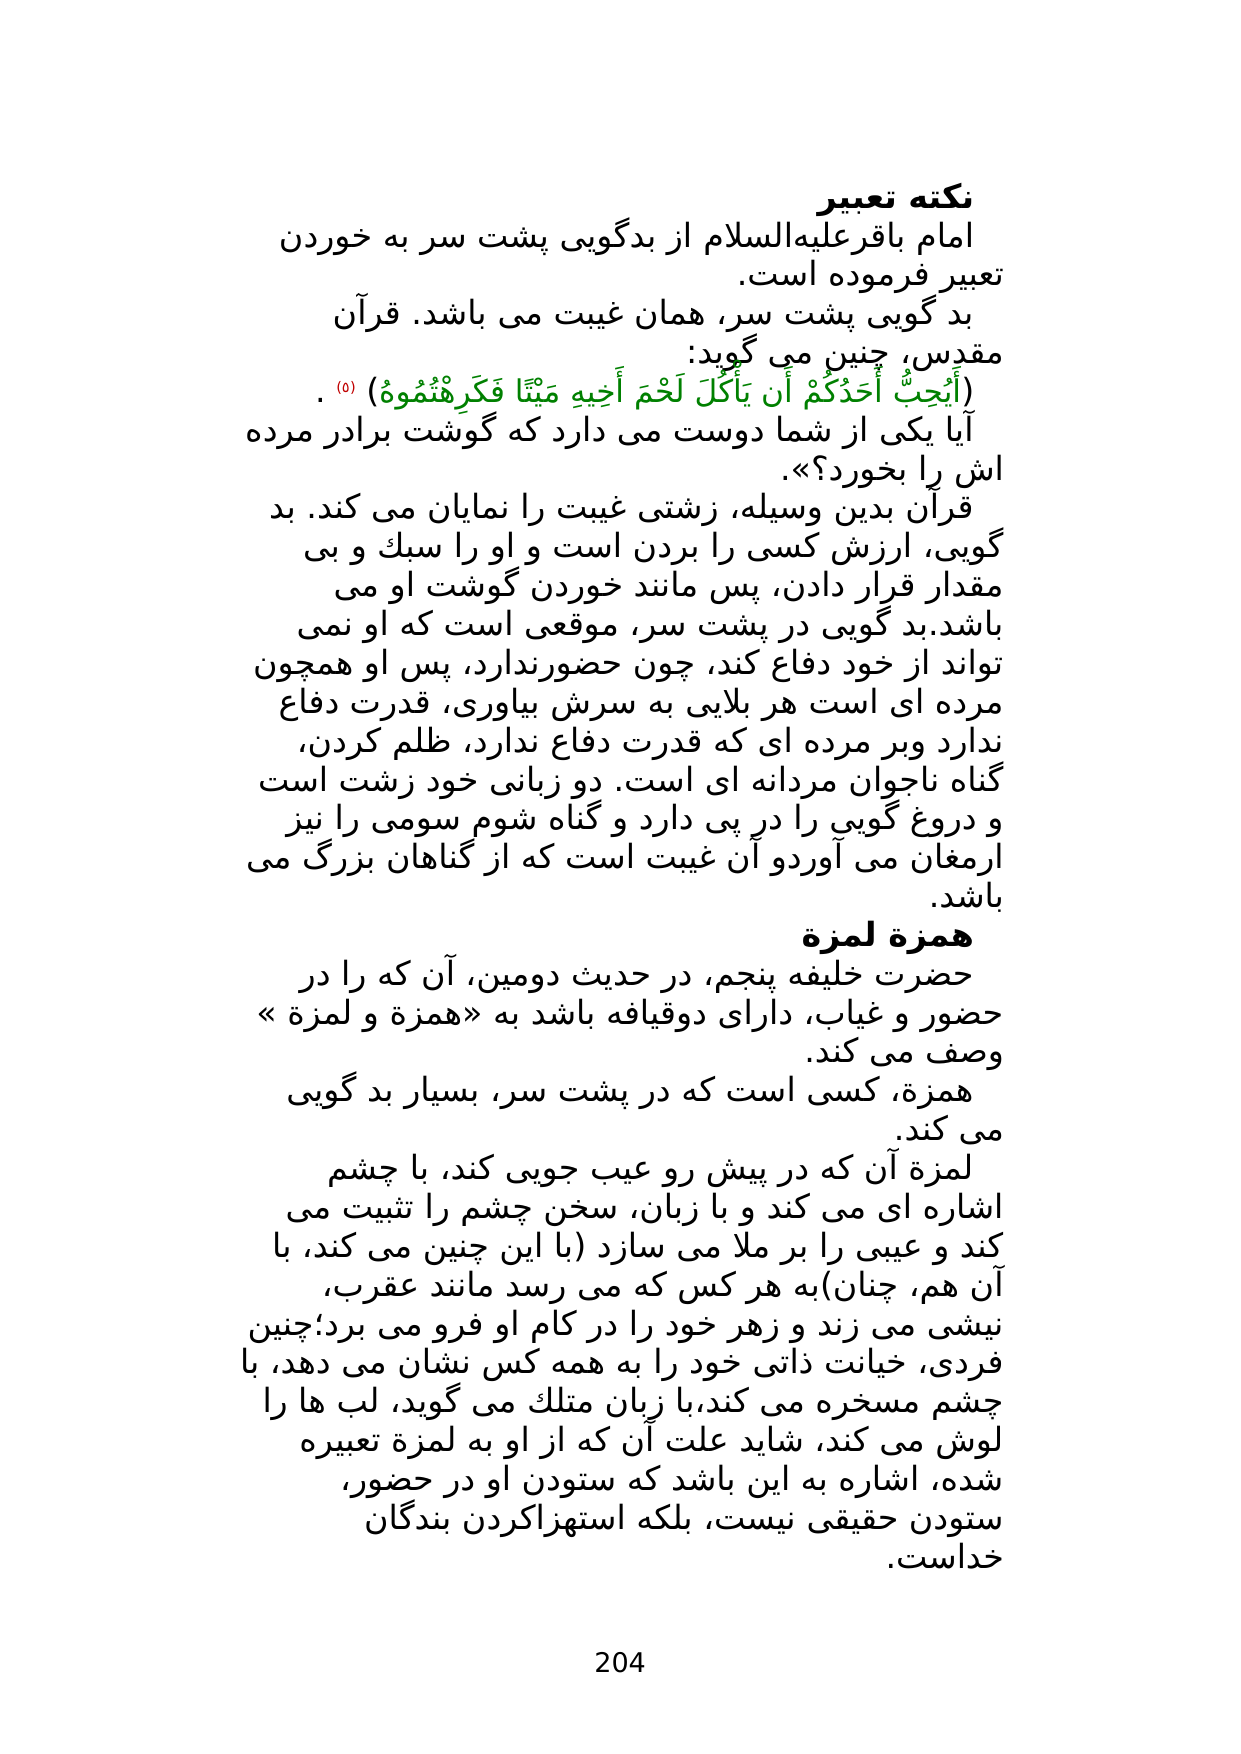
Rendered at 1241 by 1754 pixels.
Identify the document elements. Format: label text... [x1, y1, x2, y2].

text همزة، كسى است كه در پشت سر، بسيار بد گويى مى كند. [236, 1071, 1004, 1148]
text آيا يكى از شما دوست مى دارد كه گوشت برادر مرده اش را بخورد؟». [236, 410, 1004, 488]
text نكته تعبير [236, 177, 1004, 216]
text قرآن بدين وسيله، زشتى غيبت را نمايان مى كند. بد گويى، ارزش كسى را بردن است و او را سبك و بى مقدار قرار دادن، پس مانند خوردن گوشت او مى باشد.بد گويى در پشت سر، موقعى است كه او نمى تواند از خود دفاع كند، چون حضورندارد، پس او همچون مرده اى است هر بلايى به سرش بياورى، قدرت دفاع ندارد وبر مرده اى كه قدرت دفاع ندارد، ظلم كردن، گناه ناجوان مردانه اى است. دو زبانى خود زشت است و دروغ گويى را در پى دارد و گناه شوم سومى را نيز ارمغان مى آوردو آن غيبت است كه از گناهان بزرگ مى باشد. [236, 488, 1004, 915]
text حضرت خليفه پنجم، در حديث دومين، آن كه را در حضور و غياب، داراى دوقيافه باشد به «همزة و لمزة » وصف مى كند. [236, 954, 1004, 1071]
text همزة لمزة [236, 915, 1004, 954]
text بد گويى پشت سر، همان غيبت مى باشد. قرآن مقدس، چنين مى گويد: [236, 294, 1004, 371]
text امام باقرعليه‌السلام از بدگويى پشت سر به خوردن تعبير فرموده است. [236, 216, 1004, 294]
text لمزة آن كه در پيش رو عيب جويى كند، با چشم اشاره اى مى كند و با زبان، سخن چشم را تثبيت مى كند و عيبى را بر ملا مى سازد (با اين چنين مى كند، با آن هم، چنان)به هر كس كه مى رسد مانند عقرب، نيشى مى زند و زهر خود را در كام او فرو مى برد؛چنين فردى، خيانت ذاتى خود را به همه كس نشان مى دهد، با چشم مسخره مى كند،با زبان متلك مى گويد، لب ها را لوش مى كند، شايد علت آن كه از او به لمزة تعبيره شده، اشاره به اين باشد كه ستودن او در حضور، ستودن حقيقى نيست، بلكه استهزاكردن بندگان خداست. [236, 1148, 1004, 1576]
text (أَيُحِبُّ أَحَدُكُمْ أَن يَأْكُلَ لَحْمَ أَخِيهِ مَيْتًا فَكَرِهْتُمُوهُ) (٥) . [236, 371, 1004, 410]
